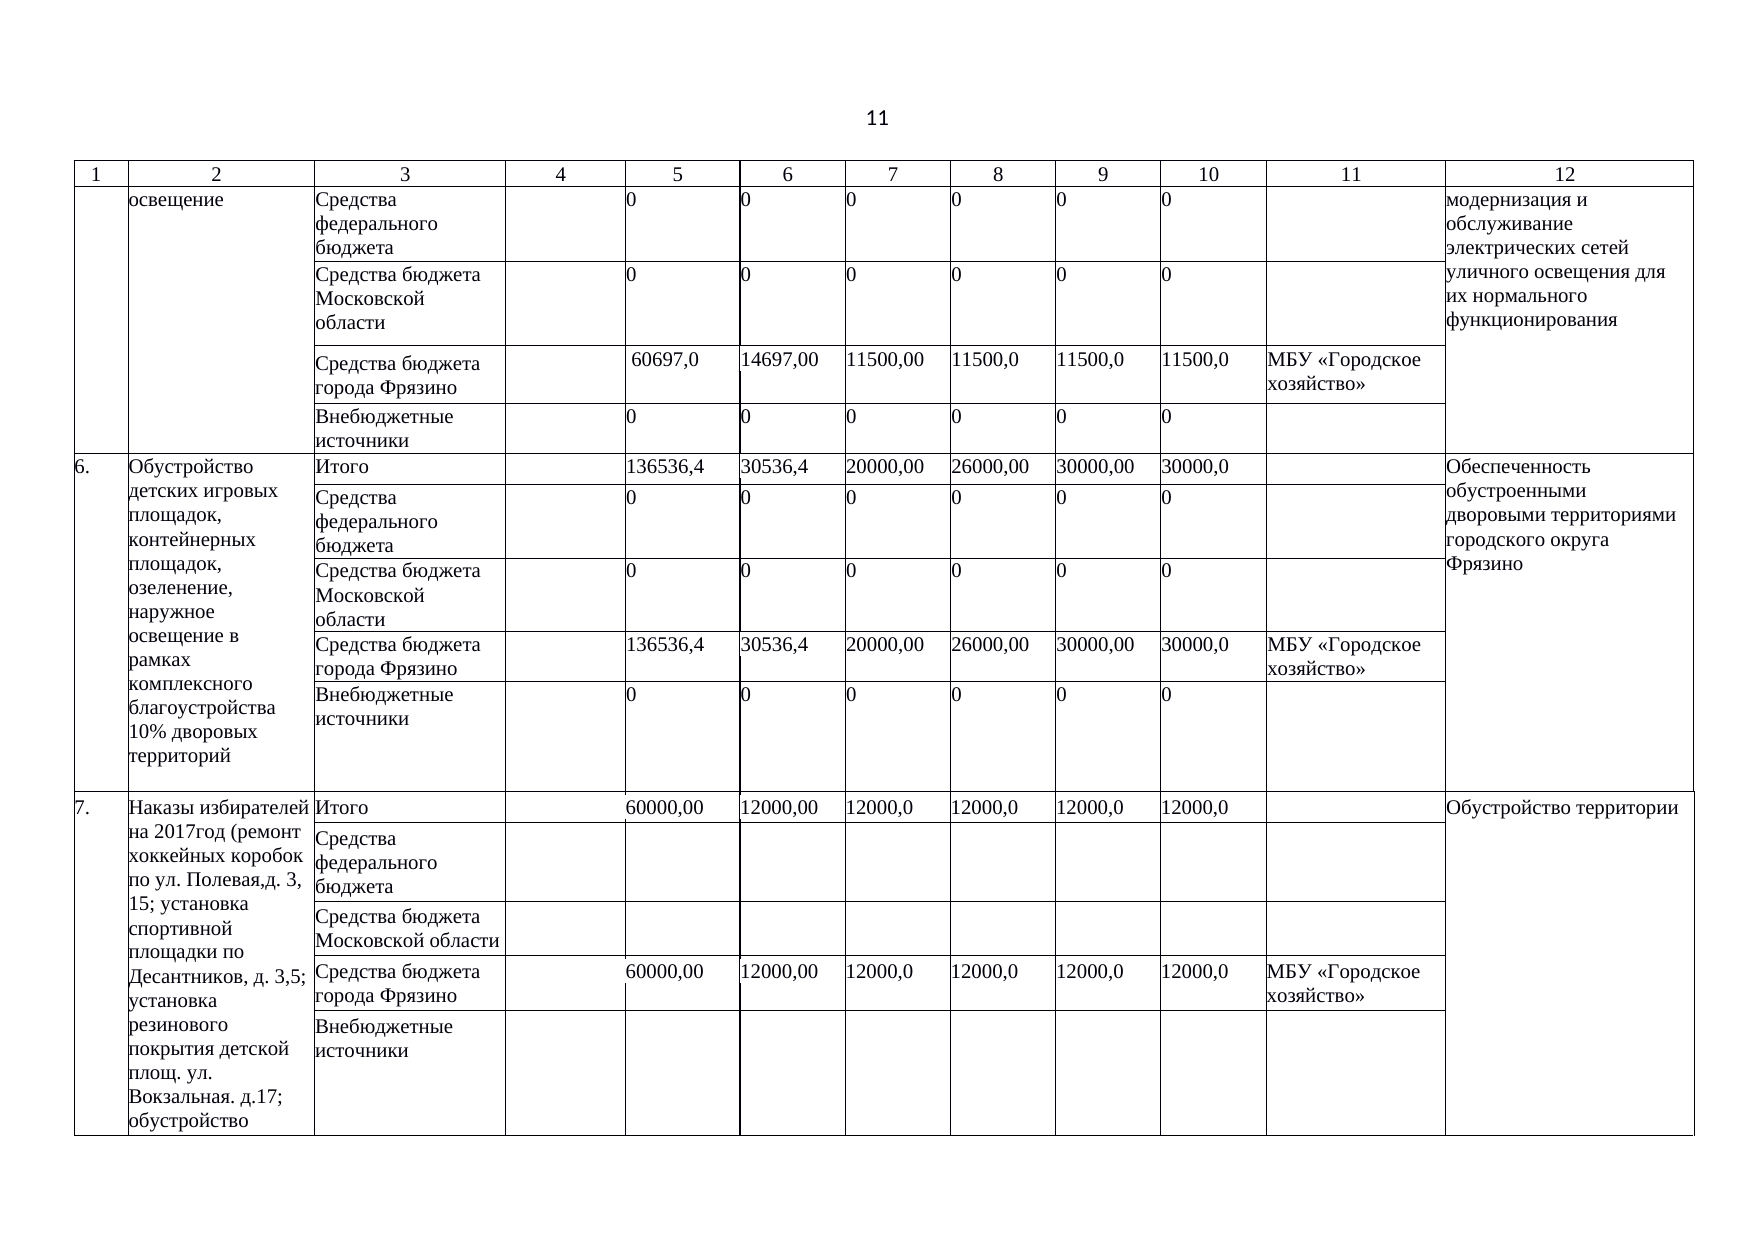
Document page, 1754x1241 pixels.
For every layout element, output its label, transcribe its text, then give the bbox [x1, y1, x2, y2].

table_cell 0 [626, 187, 739, 261]
table_cell Внебюджетные источники [315, 682, 505, 791]
table_header 3 [315, 161, 505, 186]
table_cell [1267, 823, 1445, 901]
table_cell [1056, 823, 1160, 901]
table_header 9 [1056, 161, 1160, 186]
table_cell [951, 902, 1055, 955]
table_header 11 [1267, 161, 1445, 186]
table_cell 26000,00 [951, 454, 1055, 484]
table_cell 0 [741, 262, 845, 345]
table_cell 0 [1161, 682, 1266, 791]
table_cell Итого [315, 792, 505, 822]
table_cell [1267, 454, 1445, 484]
table_cell [741, 902, 845, 955]
table_cell 136536,4 [626, 454, 739, 484]
table_cell [626, 1011, 739, 1135]
table_header 6 [741, 161, 845, 186]
table_cell 6. [75, 454, 128, 791]
table_cell 0 [1056, 187, 1160, 261]
table_cell 11500,0 [1056, 346, 1160, 403]
table_cell 0 [741, 404, 845, 453]
table_cell 0 [846, 485, 950, 557]
table_cell 12000,0 [1056, 956, 1160, 1010]
table_cell [506, 792, 625, 822]
table_cell 12000,00 [741, 956, 845, 1010]
table_cell 5. [75, 187, 128, 453]
table_cell Средства бюджета города Фрязино [315, 346, 505, 403]
table_cell Наказы избирателей на 2017год (ремонт хоккейных коробок по ул. Полевая,д. 3, 15; установка спортивной площадки по Десантников, д. 3,5; установка резинового покрытия детской площ. ул. Вокзальная. д.17; обустройство тротуара ул. 60 лет СССР, д. 4; Освещение аллеи между домами по ул. 60 лет СССР, д. 5-9 [129, 792, 314, 1135]
table_header 2 [129, 161, 314, 186]
table_cell 0 [846, 262, 950, 345]
table_cell Внебюджетные источники [315, 404, 505, 453]
table_cell [846, 902, 950, 955]
table_cell 0 [741, 682, 845, 791]
table_cell Средства федерального бюджета [315, 485, 505, 557]
table_cell 0 [1161, 404, 1266, 453]
table_cell 0 [741, 485, 845, 557]
table_cell [1267, 559, 1445, 631]
table_cell [626, 823, 739, 901]
table_cell [506, 559, 625, 631]
table_cell 0 [626, 682, 739, 791]
table_cell [1161, 902, 1266, 955]
table_cell 30000,00 [1056, 632, 1160, 681]
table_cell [1446, 187, 1693, 453]
table_cell Обустройство детских игровых площадок, контейнерных площадок, озеленение, наружное освещение в рамках комплексного благоустройства 10% дворовых территорий [129, 454, 314, 791]
table_cell Средства бюджета города Фрязино [315, 956, 505, 1010]
table_cell 12000,0 [951, 792, 1055, 822]
table_cell 0 [951, 485, 1055, 557]
table_cell Средства федерального бюджета [315, 823, 505, 901]
table_cell [1056, 1011, 1160, 1135]
table_cell 30536,4 [741, 454, 845, 484]
table_cell 0 [1161, 187, 1266, 261]
table_cell [846, 823, 950, 901]
table_cell 0 [846, 682, 950, 791]
table_cell МБУ «Городское хозяйство» [1267, 346, 1445, 403]
table_cell [1267, 187, 1445, 261]
table_cell 0 [626, 404, 739, 453]
table_cell 0 [1056, 559, 1160, 631]
table_cell 14697,00 [741, 346, 845, 403]
table_cell Средства бюджета Московской области [315, 902, 505, 955]
table_cell [741, 1011, 845, 1135]
table_cell 0 [951, 682, 1055, 791]
table_cell Средства бюджета города Фрязино [315, 632, 505, 681]
table_cell [506, 956, 625, 1010]
table_cell 0 [626, 559, 739, 631]
table_cell Внебюджетные источники [315, 1011, 505, 1135]
table_cell 0 [1161, 262, 1266, 345]
table_cell 12000,0 [1161, 956, 1266, 1010]
table_cell [1267, 485, 1445, 557]
table_cell МБУ «Городское хозяйство» [1267, 956, 1445, 1010]
table_cell 60697,0 [626, 346, 739, 403]
table_cell [1267, 404, 1445, 453]
table_cell 12000,0 [1056, 792, 1160, 822]
table_cell [1161, 823, 1266, 901]
table_cell [951, 1011, 1055, 1135]
table_cell [846, 1011, 950, 1135]
table_cell 0 [1056, 404, 1160, 453]
table_cell [1056, 902, 1160, 955]
table_cell 0 [1056, 682, 1160, 791]
table_cell [506, 346, 625, 403]
table_cell МБУ «Городское хозяйство» [1267, 632, 1445, 681]
table_cell 0 [951, 559, 1055, 631]
table_cell [1267, 682, 1445, 791]
table_header 12 [1446, 161, 1693, 186]
table_cell 7. [75, 792, 128, 1135]
table_cell 0 [1056, 485, 1160, 557]
table_cell [626, 902, 739, 955]
table_cell 0 [846, 404, 950, 453]
table_cell 0 [1161, 485, 1266, 557]
table_cell Уличное освещение [129, 187, 314, 453]
table_cell 0 [626, 262, 739, 345]
table_cell 20000,00 [846, 454, 950, 484]
table_cell [506, 485, 625, 557]
table_cell [506, 187, 625, 261]
table_cell 12000,00 [741, 792, 845, 822]
table_cell 30000,00 [1056, 454, 1160, 484]
table_cell 0 [951, 262, 1055, 345]
table_cell [1267, 902, 1445, 955]
table_cell 0 [846, 187, 950, 261]
table_cell 0 [741, 559, 845, 631]
table_cell Средства бюджета Московской области [315, 559, 505, 631]
table_cell [506, 454, 625, 484]
table_cell [506, 262, 625, 345]
table_cell 11500,00 [846, 346, 950, 403]
table_header 5 [626, 161, 739, 186]
table_cell 26000,00 [951, 632, 1055, 681]
table_cell 0 [951, 404, 1055, 453]
table_cell 11500,0 [1161, 346, 1266, 403]
table_cell 0 [741, 187, 845, 261]
table_cell [506, 682, 625, 791]
table_cell [951, 823, 1055, 901]
table_header 8 [951, 161, 1055, 186]
table_cell 12000,0 [951, 956, 1055, 1010]
table_cell 12000,0 [1161, 792, 1266, 822]
table_header 4 [506, 161, 625, 186]
table_cell Обустройство территории [1446, 792, 1694, 1135]
table_cell [506, 1011, 625, 1135]
table_cell 11500,0 [951, 346, 1055, 403]
table_cell 136536,4 [626, 632, 739, 681]
table_cell [506, 902, 625, 955]
table_cell [506, 404, 625, 453]
table_cell 0 [1161, 559, 1266, 631]
table_cell 20000,00 [846, 632, 950, 681]
table_cell Средства федерального бюджета [315, 187, 505, 261]
table_cell 12000,0 [846, 792, 950, 822]
table_cell [506, 823, 625, 901]
table_header 1 [75, 161, 128, 186]
table_cell [1267, 262, 1445, 345]
table_cell [1161, 1011, 1266, 1135]
table_cell 12000,0 [846, 956, 950, 1010]
table_cell Обеспеченность обустроенными дворовыми территориями городского округа Фрязино [1446, 454, 1693, 791]
table_cell 0 [626, 485, 739, 557]
table_cell Итого [315, 454, 505, 484]
table_cell 60000,00 [626, 792, 739, 822]
table_cell Средства бюджета Московской области [315, 262, 505, 345]
table_cell 60000,00 [626, 956, 739, 1010]
table_cell [741, 823, 845, 901]
table_cell [1267, 792, 1445, 822]
table_cell [1267, 1011, 1445, 1135]
table_cell 30000,0 [1161, 632, 1266, 681]
table_header 10 [1161, 161, 1266, 186]
table_cell 30536,4 [741, 632, 845, 681]
table_cell 0 [846, 559, 950, 631]
table_cell 0 [951, 187, 1055, 261]
table_cell 30000,0 [1161, 454, 1266, 484]
table_header 7 [846, 161, 950, 186]
table_cell [506, 632, 625, 681]
table_cell 0 [1056, 262, 1160, 345]
